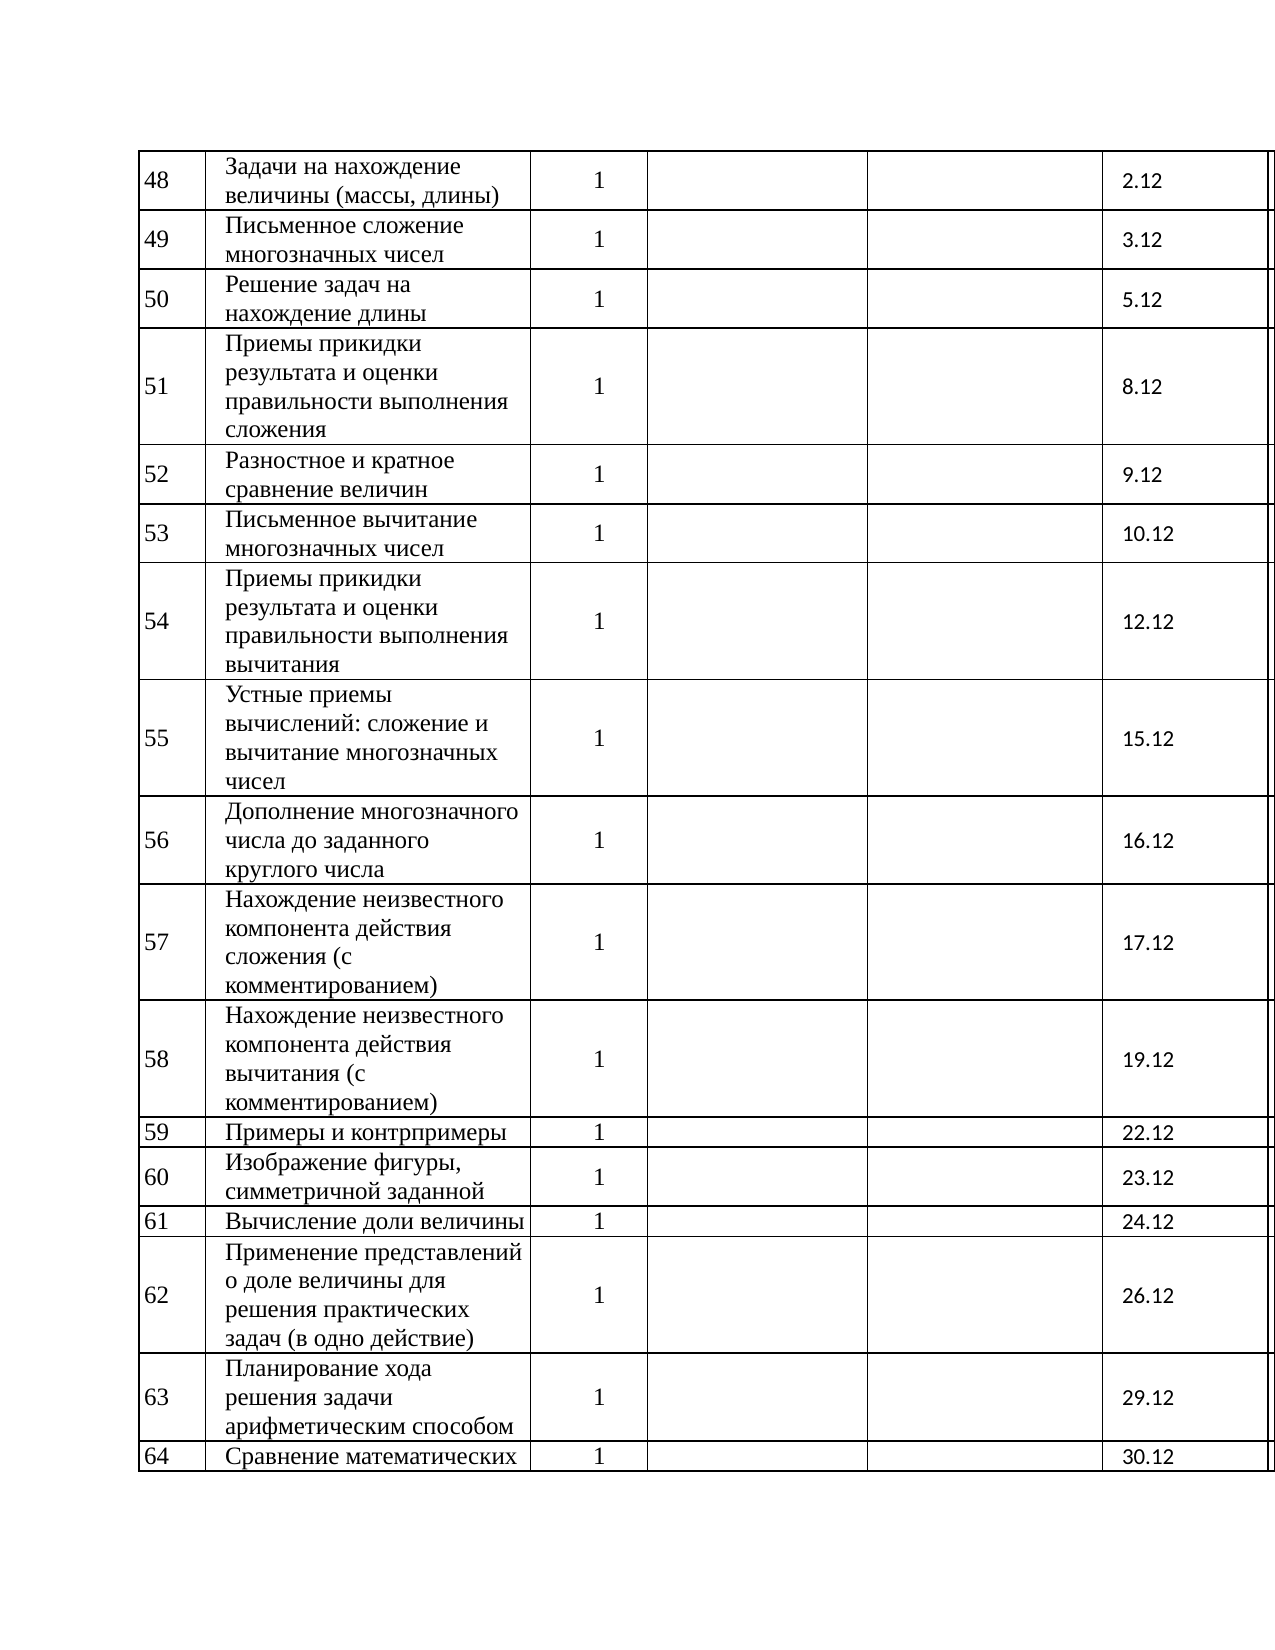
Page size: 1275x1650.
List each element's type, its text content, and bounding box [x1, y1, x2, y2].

table_cell [648, 1354, 867, 1440]
table_cell Изображение фигуры, симметричной заданной [206, 1148, 530, 1205]
table_cell 30.12 [1103, 1442, 1267, 1470]
table_cell [648, 1148, 867, 1205]
table_cell Дополнение многозначного числа до заданного круглого числа [206, 797, 530, 883]
table_cell [1269, 1118, 1274, 1146]
table_cell Письменное вычитание многозначных чисел [206, 505, 530, 562]
table_cell 22.12 [1103, 1118, 1267, 1146]
table_cell 17.12 [1103, 885, 1267, 999]
table_cell 51 [140, 329, 205, 444]
table_cell [648, 329, 867, 444]
table_cell 2.12 [1103, 152, 1267, 209]
table_cell [868, 1148, 1102, 1205]
table_cell Разностное и кратное сравнение величин [206, 445, 530, 503]
table_cell 1 [531, 329, 647, 444]
table_cell 1 [531, 1118, 647, 1146]
table_cell Задачи на нахождение величины (массы, длины) [206, 152, 530, 209]
table_cell Планирование хода решения задачи арифметическим способом [206, 1354, 530, 1440]
table_cell [1269, 270, 1274, 327]
table_cell [868, 1207, 1102, 1236]
table_cell Нахождение неизвестного компонента действия вычитания (с комментированием) [206, 1001, 530, 1116]
table_cell 55 [140, 680, 205, 795]
table_cell [868, 329, 1102, 444]
table_cell 50 [140, 270, 205, 327]
table_cell 64 [140, 1442, 205, 1470]
table_cell 62 [140, 1237, 205, 1352]
table_cell [868, 563, 1102, 678]
table_cell Нахождение неизвестного компонента действия сложения (с комментированием) [206, 885, 530, 999]
table_cell 19.12 [1103, 1001, 1267, 1116]
table_cell 3.12 [1103, 211, 1267, 268]
table_cell 23.12 [1103, 1148, 1267, 1205]
table_cell [1269, 329, 1274, 444]
table_cell [868, 270, 1102, 327]
table_cell 1 [531, 797, 647, 883]
table_cell 26.12 [1103, 1237, 1267, 1352]
table_cell 1 [531, 563, 647, 678]
table_cell 1 [531, 1148, 647, 1205]
table_cell [648, 152, 867, 209]
table_cell [1269, 1148, 1274, 1205]
table_cell 16.12 [1103, 797, 1267, 883]
table_cell 9.12 [1103, 445, 1267, 503]
table_cell [1269, 445, 1274, 503]
table_cell [1269, 152, 1274, 209]
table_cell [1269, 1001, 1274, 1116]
table_cell 49 [140, 211, 205, 268]
table_cell [648, 211, 867, 268]
table_cell 52 [140, 445, 205, 503]
table_cell Устные приемы вычислений: сложение и вычитание многозначных чисел [206, 680, 530, 795]
table_cell 63 [140, 1354, 205, 1440]
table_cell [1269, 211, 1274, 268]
table_cell [868, 211, 1102, 268]
table_cell [868, 1118, 1102, 1146]
table_cell 1 [531, 270, 647, 327]
table_cell [648, 1442, 867, 1470]
table_cell [648, 563, 867, 678]
table_cell Применение представлений о доле величины для решения практических задач (в одно действие) [206, 1237, 530, 1352]
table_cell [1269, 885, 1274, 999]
table_cell [868, 1237, 1102, 1352]
table_cell 57 [140, 885, 205, 999]
table_cell 1 [531, 1237, 647, 1352]
table_cell [1269, 1442, 1274, 1470]
table_cell 53 [140, 505, 205, 562]
table_cell 1 [531, 211, 647, 268]
table_cell 1 [531, 505, 647, 562]
table_cell [1269, 797, 1274, 883]
table_cell 1 [531, 445, 647, 503]
table_cell [648, 1001, 867, 1116]
table_cell [868, 797, 1102, 883]
table_cell 12.12 [1103, 563, 1267, 678]
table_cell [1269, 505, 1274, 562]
table_cell 58 [140, 1001, 205, 1116]
table_cell [648, 445, 867, 503]
table_cell [648, 505, 867, 562]
table_cell 1 [531, 1207, 647, 1236]
table_cell 8.12 [1103, 329, 1267, 444]
table_cell [868, 505, 1102, 562]
table_cell [648, 1237, 867, 1352]
table_cell 1 [531, 1442, 647, 1470]
table_cell [868, 152, 1102, 209]
table_cell 1 [531, 680, 647, 795]
table_cell [868, 680, 1102, 795]
table_cell [648, 1118, 867, 1146]
table_cell 1 [531, 1001, 647, 1116]
table_cell 1 [531, 152, 647, 209]
table_cell [868, 445, 1102, 503]
table_cell Вычисление доли величины [206, 1207, 530, 1236]
table_cell 54 [140, 563, 205, 678]
table_cell 29.12 [1103, 1354, 1267, 1440]
table_cell [648, 680, 867, 795]
table_cell 59 [140, 1118, 205, 1146]
table_cell [648, 797, 867, 883]
table_cell Решение задач на нахождение длины [206, 270, 530, 327]
table_cell 48 [140, 152, 205, 209]
table_cell 1 [531, 1354, 647, 1440]
table_cell [648, 270, 867, 327]
table_cell Примеры и контрпримеры [206, 1118, 530, 1146]
table_cell 56 [140, 797, 205, 883]
table_cell [1269, 680, 1274, 795]
table_cell [1269, 1237, 1274, 1352]
table_cell [868, 1442, 1102, 1470]
table_cell 15.12 [1103, 680, 1267, 795]
table_cell [868, 1001, 1102, 1116]
table_cell [648, 1207, 867, 1236]
table_cell [868, 1354, 1102, 1440]
table_cell [868, 885, 1102, 999]
table_cell 1 [531, 885, 647, 999]
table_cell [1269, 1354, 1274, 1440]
table_cell Приемы прикидки результата и оценки правильности выполнения сложения [206, 329, 530, 444]
table_cell 5.12 [1103, 270, 1267, 327]
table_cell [206, 1442, 530, 1470]
table_cell Письменное сложение многозначных чисел [206, 211, 530, 268]
table_cell Приемы прикидки результата и оценки правильности выполнения вычитания [206, 563, 530, 678]
table_cell 10.12 [1103, 505, 1267, 562]
table_cell 60 [140, 1148, 205, 1205]
table_cell 61 [140, 1207, 205, 1236]
table_cell [648, 885, 867, 999]
table_cell [1269, 563, 1274, 678]
table_cell [1269, 1207, 1274, 1236]
table_cell 24.12 [1103, 1207, 1267, 1236]
